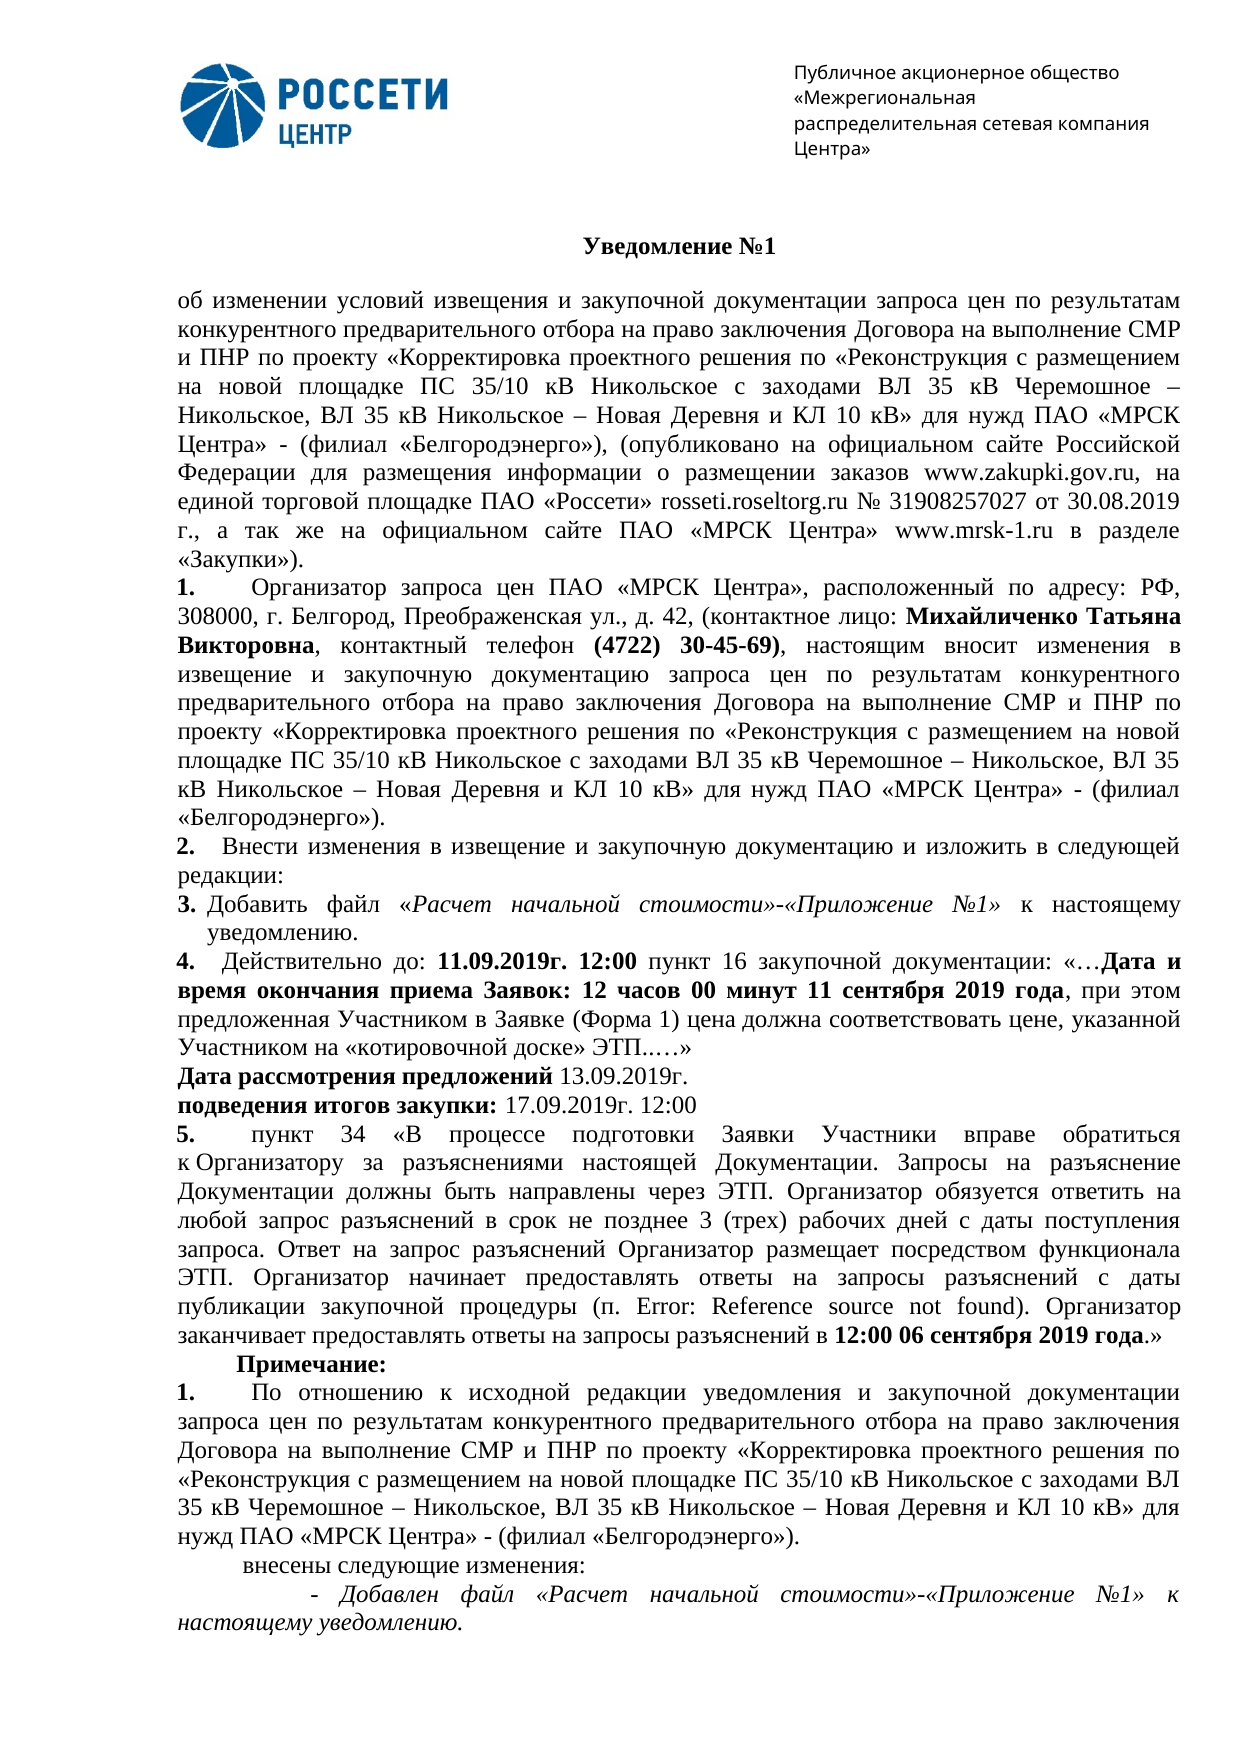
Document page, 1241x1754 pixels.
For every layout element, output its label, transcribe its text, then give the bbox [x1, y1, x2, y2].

list Добавить файл «Расчет начальной стоимости»-«Приложение №1» к настоящему уведомлению. [177, 889, 1181, 946]
text внесены следующие изменения: [177, 1550, 1181, 1579]
list Организатор запроса цен ПАО «МРСК Центра», расположенный по адресу: РФ, 308000, г. Белгород, Преображенская ул., д. 42, (контактное лицо: Михайличенко Татьяна Викторовна, контактный телефон (4722) 30-45-69), настоящим вносит изменения в извещение и закупочную документацию запроса цен по результатам конкурентного предварительного отбора на право заключения Договора на выполнение СМР и ПНР по проекту «Корректировка проектного решения по «Реконструкция с размещением на новой площадке ПС 35/10 кВ Никольское с заходами ВЛ 35 кВ Черемошное – Никольское, ВЛ 35 кВ Никольское – Новая Деревня и КЛ 10 кВ» для нужд ПАО «МРСК Центра» - (филиал «Белгородэнерго»). [176, 572, 1181, 831]
list - Добавлен файл «Расчет начальной стоимости»-«Приложение №1» к настоящему уведомлению. [177, 1579, 1181, 1636]
list подведения итогов закупки: 17.09.2019г. 12:00 [177, 1090, 1181, 1119]
list Примечание: [177, 1349, 1181, 1377]
table_header [177, 59, 782, 209]
text Уведомление №1 [177, 231, 1181, 260]
list Действительно до: 11.09.2019г. 12:00 пункт 16 закупочной документации: «…Дата и время окончания приема Заявок: 12 часов 00 минут 11 сентября 2019 года, при этом предложенная Участником в Заявке (Форма 1) цена должна соответствовать цене, указанной Участником на «котировочной доске» ЭТП..…» [176, 946, 1181, 1061]
list Дата рассмотрения предложений 13.09.2019г. [177, 1061, 1181, 1090]
table_header Публичное акционерное общество «Межрегиональная распределительная сетевая компания Центра» [783, 59, 1167, 209]
list Внести изменения в извещение и закупочную документацию и изложить в следующей редакции: [176, 831, 1181, 889]
list По отношению к исходной редакции уведомления и закупочной документации запроса цен по результатам конкурентного предварительного отбора на право заключения Договора на выполнение СМР и ПНР по проекту «Корректировка проектного решения по «Реконструкция с размещением на новой площадке ПС 35/10 кВ Никольское с заходами ВЛ 35 кВ Черемошное – Никольское, ВЛ 35 кВ Никольское – Новая Деревня и КЛ 10 кВ» для нужд ПАО «МРСК Центра» - (филиал «Белгородэнерго»). [176, 1377, 1181, 1550]
text об изменении условий извещения и закупочной документации запроса цен по результатам конкурентного предварительного отбора на право заключения Договора на выполнение СМР и ПНР по проекту «Корректировка проектного решения по «Реконструкция с размещением на новой площадке ПС 35/10 кВ Никольское с заходами ВЛ 35 кВ Черемошное – Никольское, ВЛ 35 кВ Никольское – Новая Деревня и КЛ 10 кВ» для нужд ПАО «МРСК Центра» - (филиал «Белгородэнерго»), (опубликовано на официальном сайте Российской Федерации для размещения информации о размещении заказов www.zakupki.gov.ru, на единой торговой площадке ПАО «Россети» rosseti.roseltorg.ru № 31908257027 от 30.08.2019 г., а так же на официальном сайте ПАО «МРСК Центра» www.mrsk-1.ru в разделе «Закупки»). [177, 285, 1181, 572]
